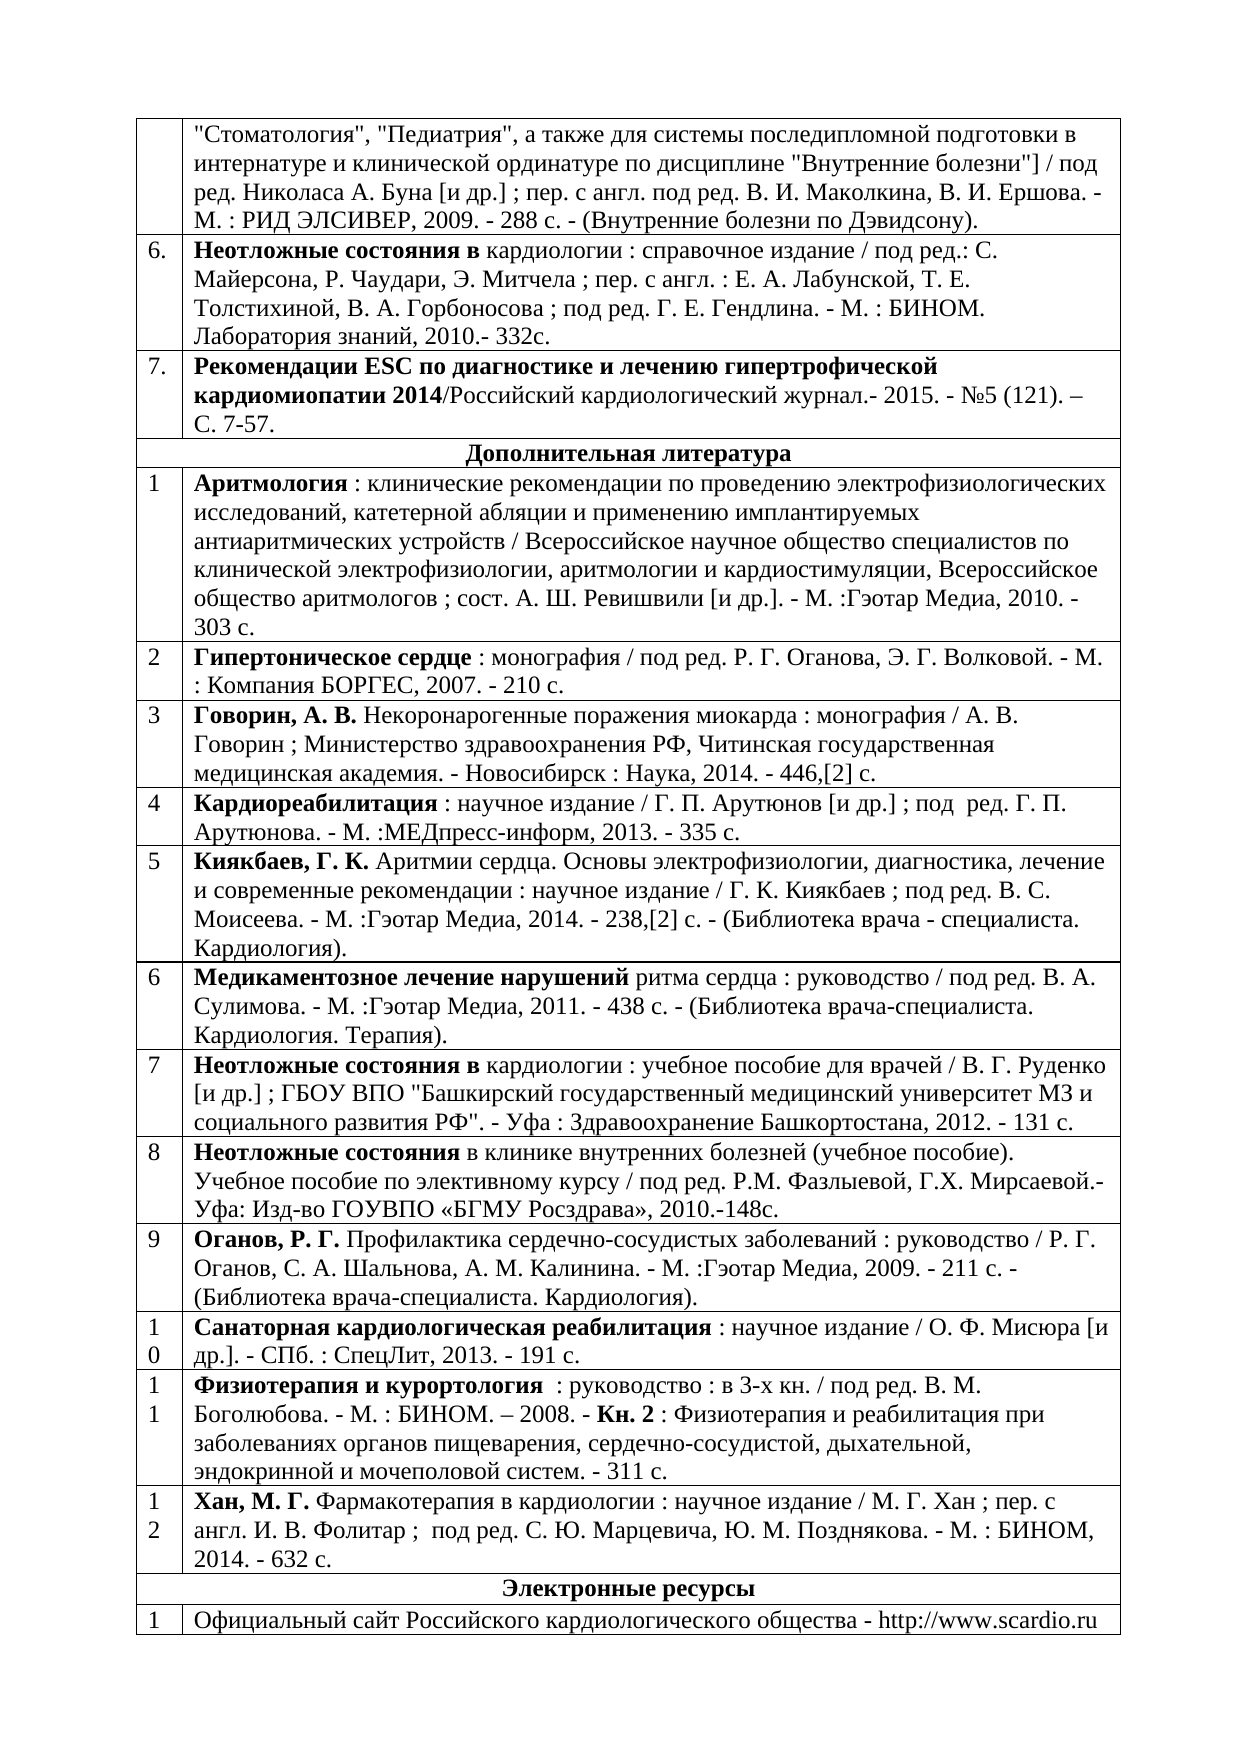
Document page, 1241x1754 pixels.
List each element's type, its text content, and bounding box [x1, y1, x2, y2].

table_cell 1 [137, 468, 182, 641]
table_cell Оганов, Р. Г. Профилактика сердечно-сосудистых заболеваний : руководство / Р. Г. Оганов, С. А. Шальнова, А. М. Калинина. - М. :Гэотар Медиа, 2009. - 211 с. - (Библиотека врача-специалиста. Кардиология). [183, 1224, 1120, 1311]
table_cell Дополнительная литература [137, 439, 1120, 467]
table_cell 10 [137, 1312, 182, 1369]
table_cell Электронные ресурсы [137, 1574, 1120, 1604]
table_cell [137, 351, 182, 437]
table_cell Говорин, А. В. Некоронарогенные поражения миокарда : монография / А. В. Говорин ; Министерство здравоохранения РФ, Читинская государственная медицинская академия. - Новосибирск : Наука, 2014. - 446,[2] с. [183, 701, 1120, 787]
table_cell [137, 235, 182, 350]
table_cell Неотложные состояния в кардиологии : учебное пособие для врачей / В. Г. Руденко [и др.] ; ГБОУ ВПО "Башкирский государственный медицинский университет МЗ и социального развития РФ". - Уфа : Здравоохранение Башкортостана, 2012. - 131 с. [183, 1050, 1120, 1136]
table_cell 8 [137, 1137, 182, 1223]
table_cell 3 [137, 701, 182, 787]
table_cell 12 [137, 1486, 182, 1572]
table_cell 7 [137, 1050, 182, 1136]
table_cell [137, 119, 182, 234]
table_cell 9 [137, 1224, 182, 1311]
table_cell Санаторная кардиологическая реабилитация : научное издание / О. Ф. Мисюра [и др.]. - СПб. : СпецЛит, 2013. - 191 с. [183, 1312, 1120, 1369]
table_cell Киякбаев, Г. К. Аритмии сердца. Основы электрофизиологии, диагностика, лечение и современные рекомендации : научное издание / Г. К. Киякбаев ; под ред. В. С. Моисеева. - М. :Гэотар Медиа, 2014. - 238,[2] с. - (Библиотека врача - специалиста. Кардиология). [183, 846, 1120, 961]
table_cell Аритмология : клинические рекомендации по проведению электрофизиологических исследований, катетерной абляции и применению имплантируемых антиаритмических устройств / Всероссийское научное общество специалистов по клинической электрофизиологии, аритмологии и кардиостимуляции, Всероссийское общество аритмологов ; сост. А. Ш. Ревишвили [и др.]. - М. :Гэотар Медиа, 2010. - 303 с. [183, 468, 1120, 641]
table_cell Неотложные состояния в клинике внутренних болезней (учебное пособие). Учебное пособие по элективному курсу / под ред. Р.М. Фазлыевой, Г.Х. Мирсаевой.-Уфа: Изд-во ГОУВПО «БГМУ Росздрава», 2010.-148с. [183, 1137, 1120, 1223]
table_cell 4 [137, 788, 182, 845]
table_cell Кардиореабилитация : научное издание / Г. П. Арутюнов [и др.] ; под ред. Г. П. Арутюнова. - М. :МЕДпресс-информ, 2013. - 335 с. [183, 788, 1120, 845]
table_cell Физиотерапия и курортология : руководство : в 3-х кн. / под ред. В. М. Боголюбова. - М. : БИНОМ. – 2008. - Кн. 2 : Физиотерапия и реабилитация при заболеваниях органов пищеварения, сердечно-сосудистой, дыхательной, эндокринной и мочеполовой систем. - 311 с. [183, 1370, 1120, 1485]
table_cell 1 [137, 1605, 182, 1634]
table_cell Официальный сайт Российского кардиологического общества - http://www.scardio.ru [183, 1605, 1120, 1634]
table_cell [183, 119, 1120, 234]
table_cell Медикаментозное лечение нарушений ритма сердца : руководство / под ред. В. А. Сулимова. - М. :Гэотар Медиа, 2011. - 438 с. - (Библиотека врача-специалиста. Кардиология. Терапия). [183, 963, 1120, 1049]
table_cell 2 [137, 642, 182, 699]
table_cell Гипертоническое сердце : монография / под ред. Р. Г. Оганова, Э. Г. Волковой. - М. : Компания БОРГЕС, 2007. - 210 с. [183, 642, 1120, 699]
table_cell Хан, М. Г. Фармакотерапия в кардиологии : научное издание / М. Г. Хан ; пер. с англ. И. В. Фолитар ; под ред. С. Ю. Марцевича, Ю. М. Позднякова. - М. : БИНОМ, 2014. - 632 с. [183, 1486, 1120, 1572]
table_cell 5 [137, 846, 182, 961]
table_cell Неотложные состояния в кардиологии : справочное издание / под ред.: С. Майерсона, Р. Чаудари, Э. Митчела ; пер. с англ. : Е. А. Лабунской, Т. Е. Толстихиной, В. А. Горбоносова ; под ред. Г. Е. Гендлина. - М. : БИНОМ. Лаборатория знаний, 2010.- 332с. [183, 235, 1120, 350]
table_cell Рекомендации ESC по диагностике и лечению гипертрофической кардиомиопатии 2014/Российский кардиологический журнал.- 2015. - №5 (121). – С. 7-57. [183, 351, 1120, 437]
table_cell 6 [137, 963, 182, 1049]
table_cell 11 [137, 1370, 182, 1485]
